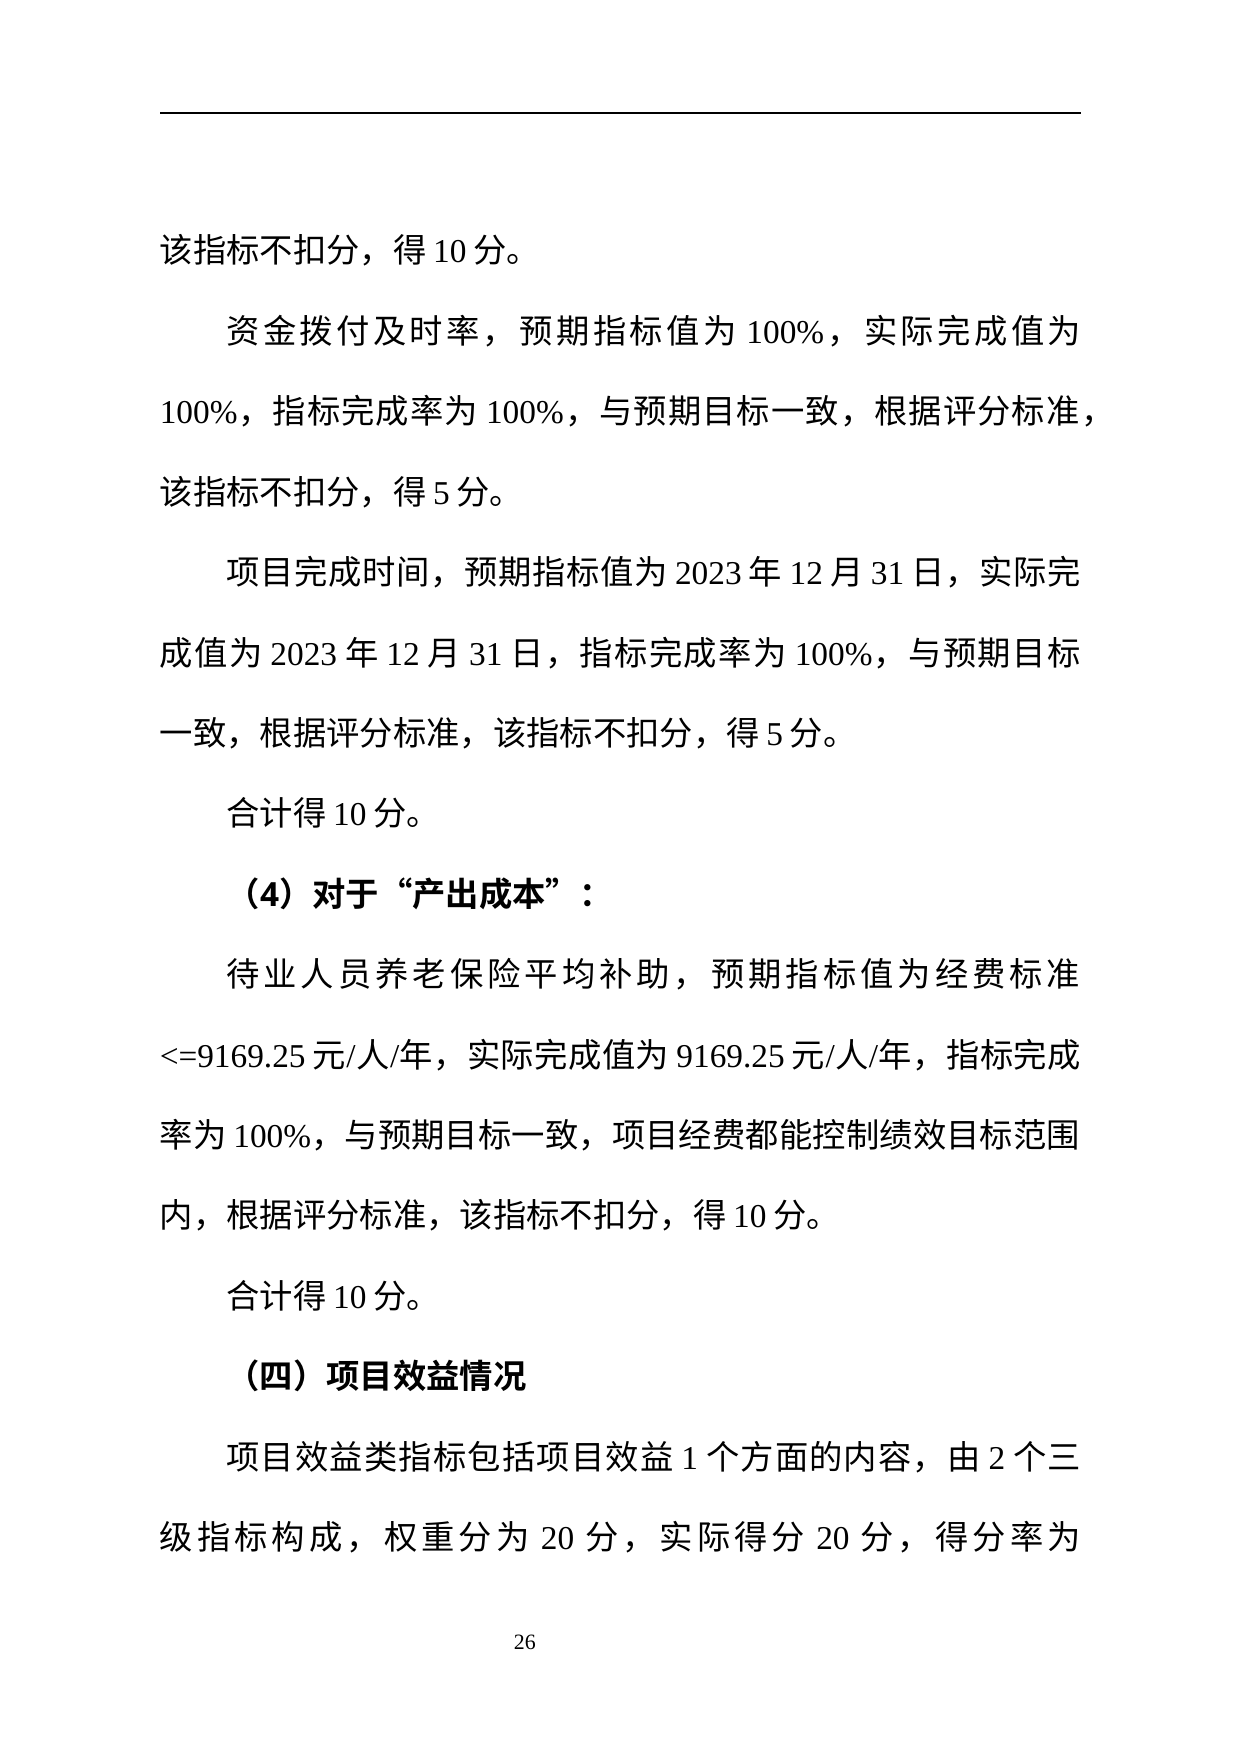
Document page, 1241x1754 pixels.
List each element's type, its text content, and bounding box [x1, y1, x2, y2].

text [159, 208, 1081, 288]
text （4）对于“产出成本”： [159, 851, 1081, 932]
text （四）项目效益情况 [159, 1334, 1081, 1414]
text 资金拨付及时率，预期指标值为100%，实际完成值为100%，指标完成率为100%，与预期目标一致，根据评分标准，该指标不扣分，得5分。 [159, 288, 1081, 530]
text 待业人员养老保险平均补助，预期指标值为经费标准<=9169.25元/人/年，实际完成值为9169.25元/人/年，指标完成率为100%，与预期目标一致，项目经费都能控制绩效目标范围内，根据评分标准，该指标不扣分，得10分。 [159, 932, 1081, 1253]
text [159, 1414, 1081, 1575]
text 合计得10分。 [159, 1253, 1081, 1334]
text 合计得10分。 [159, 771, 1081, 851]
text 项目完成时间，预期指标值为2023年12月31日，实际完成值为2023年12月31日，指标完成率为100%，与预期目标一致，根据评分标准，该指标不扣分，得5分。 [159, 530, 1081, 771]
